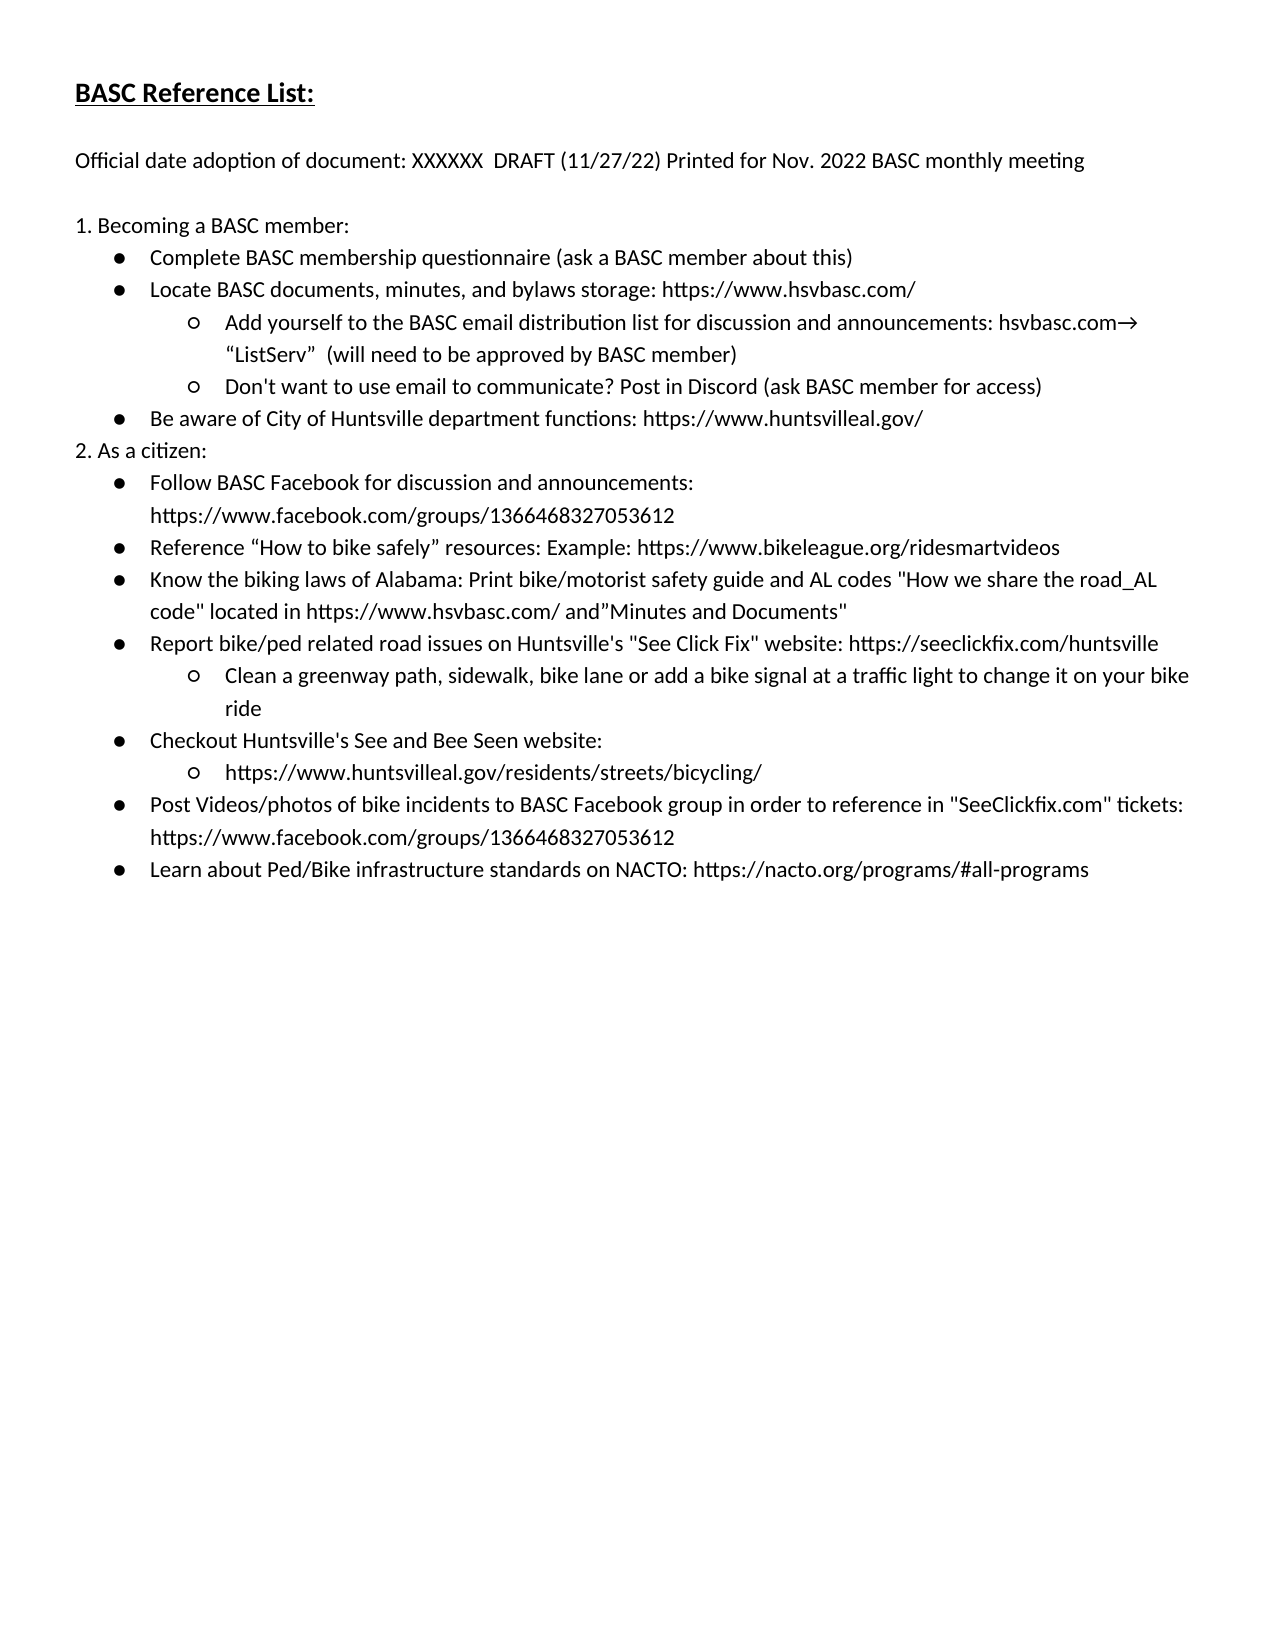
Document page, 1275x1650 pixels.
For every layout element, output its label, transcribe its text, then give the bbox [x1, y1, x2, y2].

text BASC Reference List: [75, 75, 1200, 109]
text 1. Becoming a BASC member: [75, 211, 1200, 239]
list Locate BASC documents, minutes, and bylaws storage: https://www.hsvbasc.com/ [112, 275, 1200, 303]
list Checkout Huntsville's See and Bee Seen website: [112, 726, 1200, 754]
text Official date adoption of document: XXXXXX DRAFT (11/27/22) Printed for Nov. 2022 BASC monthly meeting [75, 147, 1200, 175]
list Add yourself to the BASC email distribution list for discussion and announcements: hsvbasc.com→ “ListServ” (will need to be approved by BASC member) [187, 308, 1200, 368]
list Post Videos/photos of bike incidents to BASC Facebook group in order to reference in "SeeClickfix.com" tickets: https://www.facebook.com/groups/1366468327053612 [112, 790, 1200, 851]
list https://www.huntsvilleal.gov/residents/streets/bicycling/ [187, 758, 1200, 786]
list Follow BASC Facebook for discussion and announcements: https://www.facebook.com/groups/1366468327053612 [112, 468, 1200, 529]
text 2. As a citizen: [75, 436, 1200, 464]
list Be aware of City of Huntsville department functions: https://www.huntsvilleal.gov/ [112, 404, 1200, 432]
list Report bike/ped related road issues on Huntsville's "See Click Fix" website: https://seeclickfix.com/huntsville [112, 629, 1200, 657]
list Don't want to use email to communicate? Post in Discord (ask BASC member for access) [187, 372, 1200, 400]
list Learn about Ped/Bike infrastructure standards on NACTO: https://nacto.org/programs/#all-programs [112, 855, 1200, 883]
list Reference “How to bike safely” resources: Example: https://www.bikeleague.org/ridesmartvideos [112, 533, 1200, 561]
list Know the biking laws of Alabama: Print bike/motorist safety guide and AL codes "How we share the road_AL code" located in https://www.hsvbasc.com/ and”Minutes and Documents" [112, 565, 1200, 625]
list Clean a greenway path, sidewalk, bike lane or add a bike signal at a traffic light to change it on your bike ride [187, 662, 1200, 722]
list Complete BASC membership questionnaire (ask a BASC member about this) [112, 243, 1200, 271]
